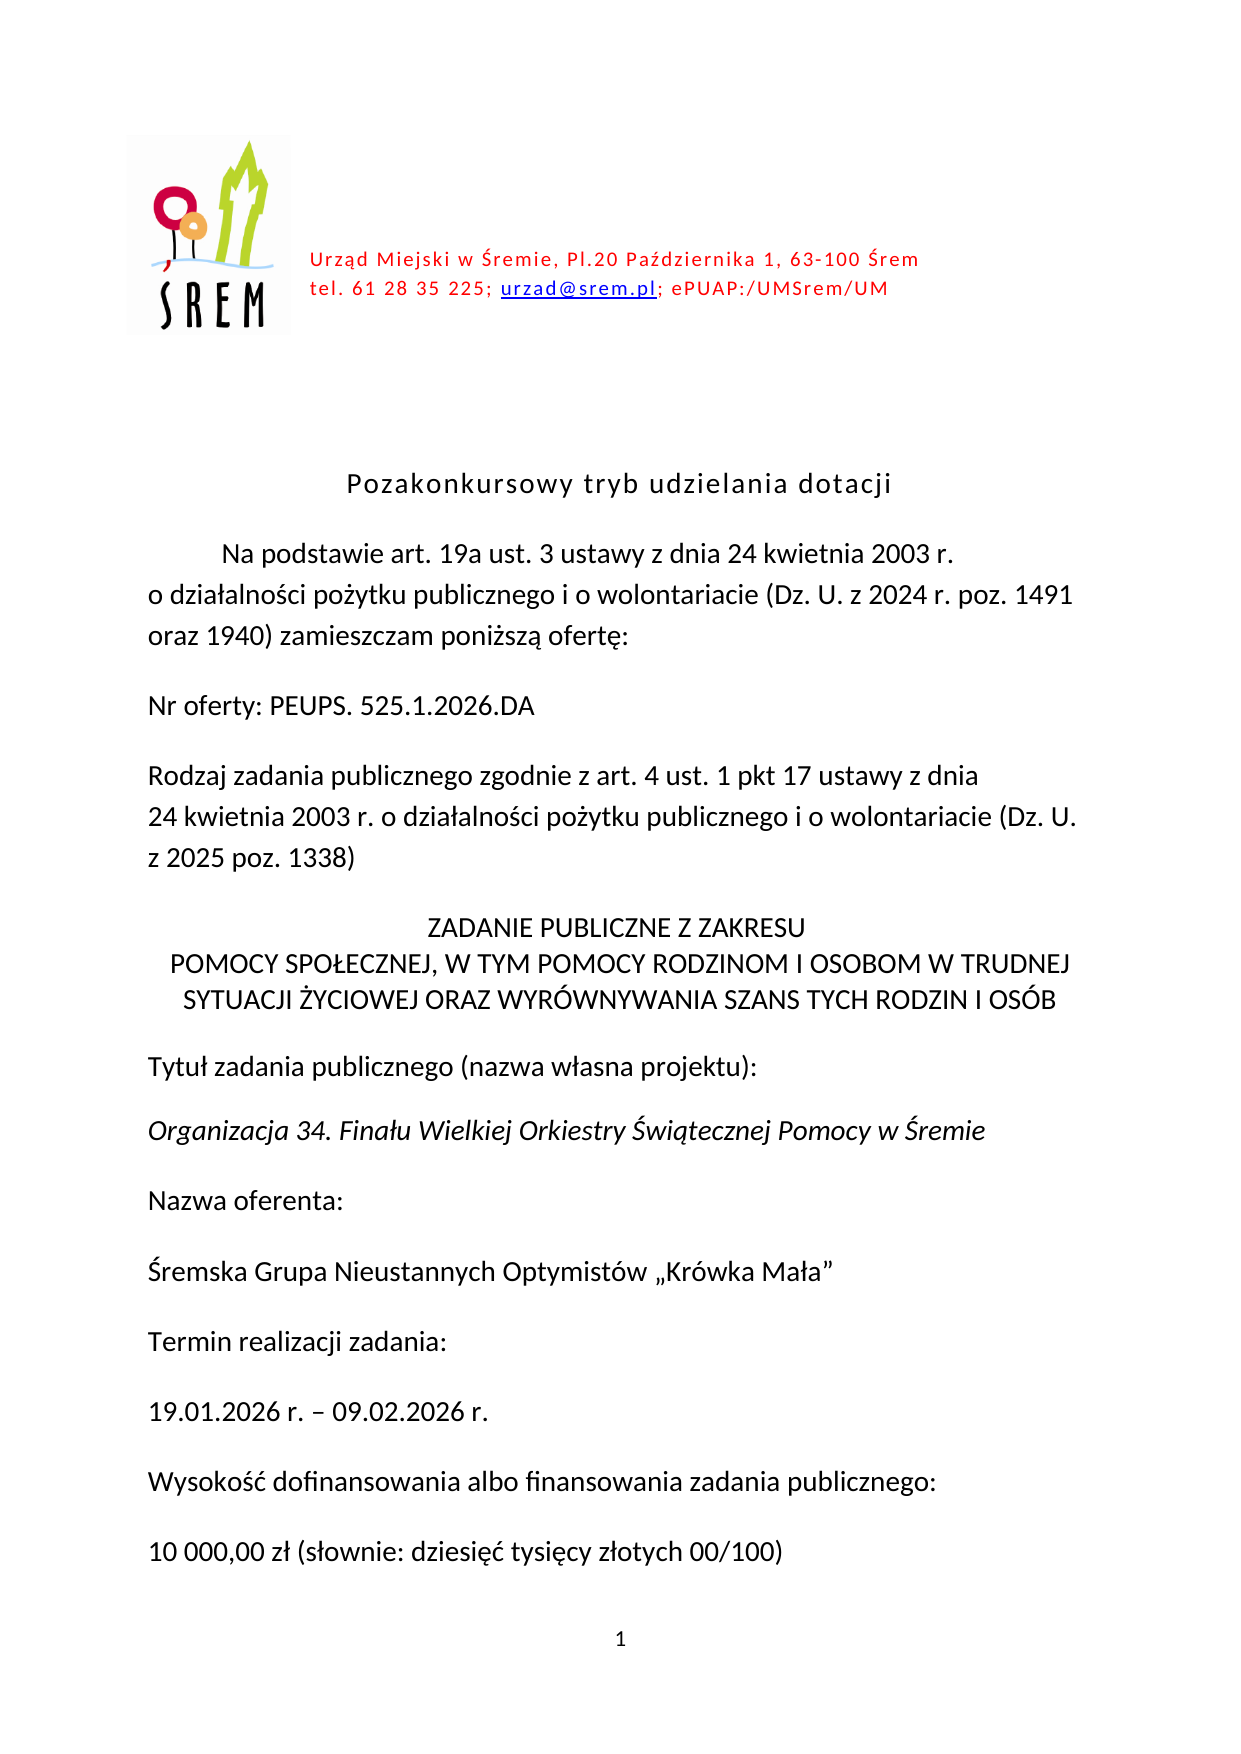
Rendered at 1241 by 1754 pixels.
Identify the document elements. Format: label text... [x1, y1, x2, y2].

text 19.01.2026 r. – 09.02.2026 r. [148, 1393, 1093, 1428]
text Pozakonkursowy tryb udzielania dotacjiPoczątek formularzaDół formularza [148, 465, 1093, 501]
text ZADANIE PUBLICZNE Z ZAKRESU POMOCY SPOŁECZNEJ, W TYM POMOCY RODZINOM I OSOBOM W TRUDNEJ SYTUACJI ŻYCIOWEJ ORAZ WYRÓWNYWANIA SZANS TYCH RODZIN I OSÓB [148, 909, 1093, 1016]
text tel. 61 28 35 225; urzad@srem.pl; ePUAP:/UMSrem/UM [291, 276, 1093, 301]
picture [125, 135, 291, 333]
text odod Na podstawie art. 19a ust. 3 ustawy z dnia 24 kwietnia 2003 r. o działalności pożytku publicznego i o wolontariacie (Dz. U. z 2024 r. poz. 1491 oraz 1940) zamieszczam poniższą ofertę: [148, 535, 1093, 653]
text 10 000,00 zł (słownie: dziesięć tysięcy złotych 00/100) [148, 1533, 1093, 1569]
text Nr oferty: PEUPS. 525.1.2026.DA [148, 687, 1093, 723]
text Termin realizacji zadania: [148, 1323, 1093, 1358]
text Śremska Grupa Nieustannych Optymistów „Krówka Mała” [148, 1253, 1093, 1288]
text Nazwa oferenta: [148, 1182, 1093, 1218]
text Wysokość dofinansowania albo finansowania zadania publicznego: [148, 1463, 1093, 1498]
text Tytuł zadania publicznego (nazwa własna projektu): [148, 1048, 1093, 1083]
text Urząd Miejski w Śremie, Pl.20 Października 1, 63-100 Śrem [291, 246, 1093, 272]
text Organizacja 34. Finału Wielkiej Orkiestry Świątecznej Pomocy w Śremie [148, 1112, 1093, 1148]
text Rodzaj zadania publicznego zgodnie z art. 4 ust. 1 pkt 17 ustawy z dnia 24 kwietnia 2003 r. o działalności pożytku publicznego i o wolontariacie (Dz. U. z 2025 poz. 1338) [148, 757, 1093, 875]
